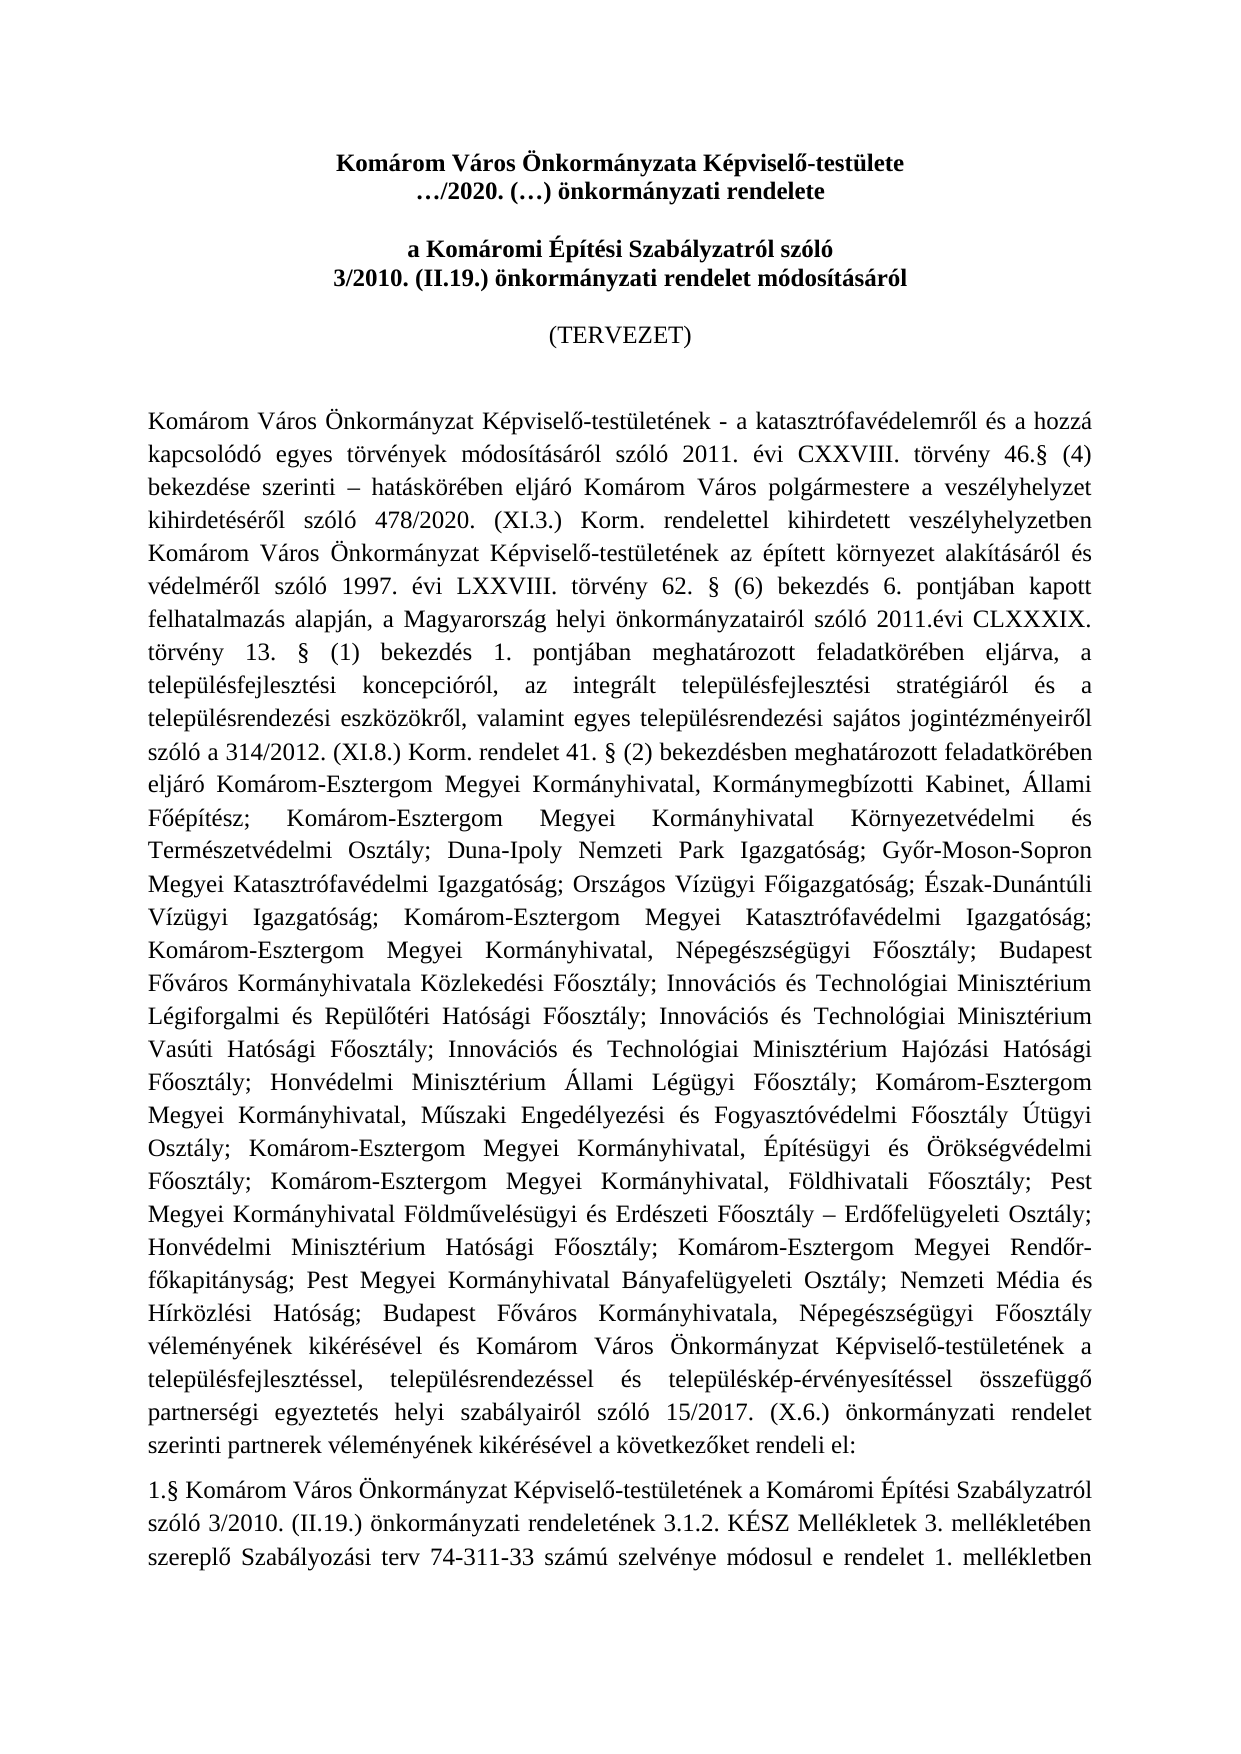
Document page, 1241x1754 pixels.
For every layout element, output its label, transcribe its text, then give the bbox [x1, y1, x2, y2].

text (TERVEZET) [148, 320, 1093, 349]
text Komárom Város Önkormányzat Képviselő-testületének - a katasztrófavédelemről és a hozzá kapcsolódó egyes törvények módosításáról szóló 2011. évi CXXVIII. törvény 46.§ (4) bekezdése szerinti – hatáskörében eljáró Komárom Város polgármestere a veszélyhelyzet kihirdetéséről szóló 478/2020. (XI.3.) Korm. rendelettel kihirdetett veszélyhelyzetben Komárom Város Önkormányzat Képviselő-testületének az épített környezet alakításáról és védelméről szóló 1997. évi LXXVIII. törvény 62. § (6) bekezdés 6. pontjában kapott felhatalmazás alapján, a Magyarország helyi önkormányzatairól szóló 2011.évi CLXXXIX. törvény 13. § (1) bekezdés 1. pontjában meghatározott feladatkörében eljárva, a településfejlesztési koncepcióról, az integrált településfejlesztési stratégiáról és a településrendezési eszközökről, valamint egyes településrendezési sajátos jogintézményeiről szóló a 314/2012. (XI.8.) Korm. rendelet 41. § (2) bekezdésben meghatározott feladatkörében eljáró Komárom-Esztergom Megyei Kormányhivatal, Kormánymegbízotti Kabinet, Állami Főépítész; Komárom-Esztergom Megyei Kormányhivatal Környezetvédelmi és Természetvédelmi Osztály; Duna-Ipoly Nemzeti Park Igazgatóság; Győr-Moson-Sopron Megyei Katasztrófavédelmi Igazgatóság; Országos Vízügyi Főigazgatóság; Észak-Dunántúli Vízügyi Igazgatóság; Komárom-Esztergom Megyei Katasztrófavédelmi Igazgatóság; Komárom-Esztergom Megyei Kormányhivatal, Népegészségügyi Főosztály; Budapest Főváros Kormányhivatala Közlekedési Főosztály; Innovációs és Technológiai Minisztérium Légiforgalmi és Repülőtéri Hatósági Főosztály; Innovációs és Technológiai Minisztérium Vasúti Hatósági Főosztály; Innovációs és Technológiai Minisztérium Hajózási Hatósági Főosztály; Honvédelmi Minisztérium Állami Légügyi Főosztály; Komárom-Esztergom Megyei Kormányhivatal, Műszaki Engedélyezési és Fogyasztóvédelmi Főosztály Útügyi Osztály; Komárom-Esztergom Megyei Kormányhivatal, Építésügyi és Örökségvédelmi Főosztály; Komárom-Esztergom Megyei Kormányhivatal, Földhivatali Főosztály; Pest Megyei Kormányhivatal Földművelésügyi és Erdészeti Főosztály – Erdőfelügyeleti Osztály; Honvédelmi Minisztérium Hatósági Főosztály; Komárom-Esztergom Megyei Rendőr-főkapitányság; Pest Megyei Kormányhivatal Bányafelügyeleti Osztály; Nemzeti Média és Hírközlési Hatóság; Budapest Főváros Kormányhivatala, Népegészségügyi Főosztály véleményének kikérésével és Komárom Város Önkormányzat Képviselő-testületének a településfejlesztéssel, településrendezéssel és településkép-érvényesítéssel összefüggő partnerségi egyeztetés helyi szabályairól szóló 15/2017. (X.6.) önkormányzati rendelet szerinti partnerek véleményének kikérésével a következőket rendeli el: [148, 406, 1093, 1459]
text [148, 1476, 1093, 1570]
text 3/2010. (II.19.) önkormányzati rendelet módosításáról [148, 263, 1093, 291]
text …/2020. (…) önkormányzati rendelete [148, 176, 1093, 205]
text Komárom Város Önkormányzata Képviselő-testülete [148, 148, 1093, 176]
text a Komáromi Építési Szabályzatról szóló [148, 234, 1093, 263]
